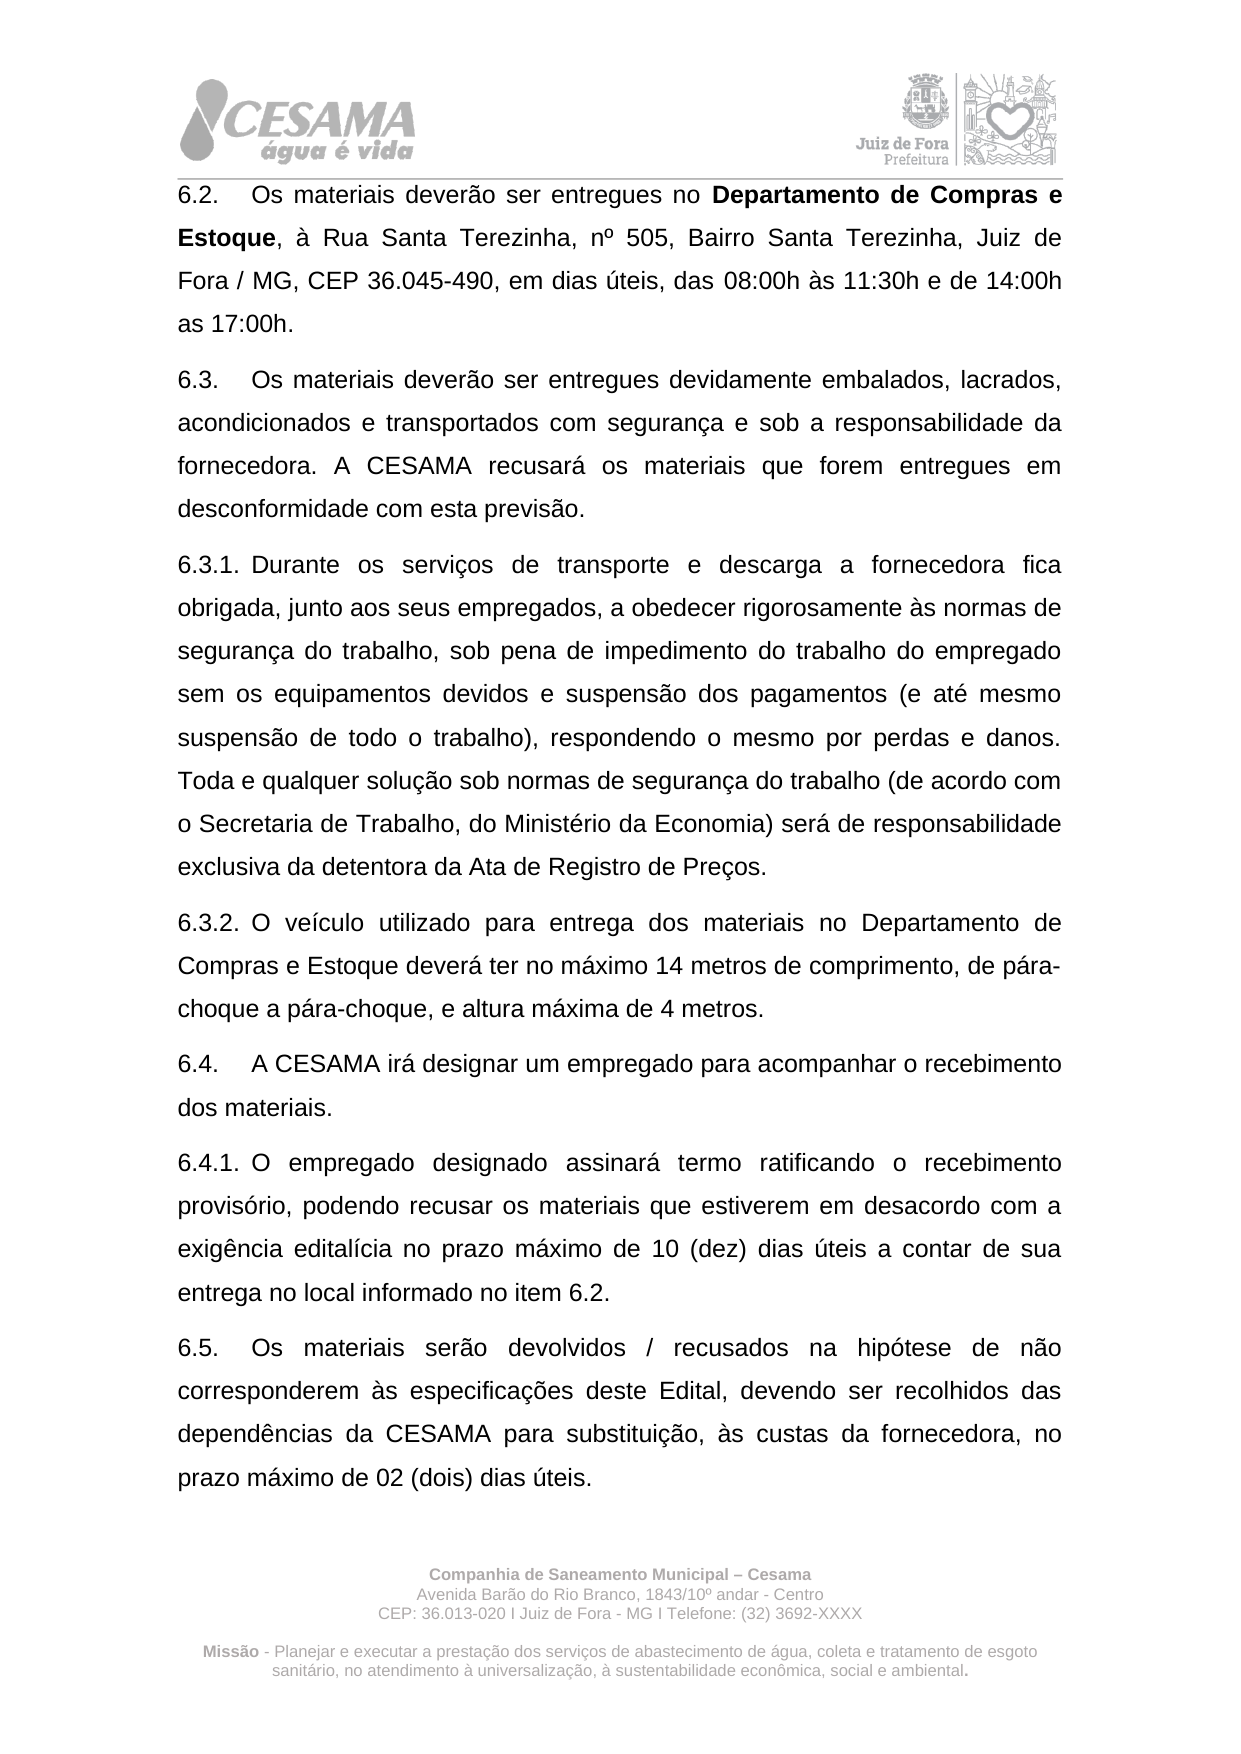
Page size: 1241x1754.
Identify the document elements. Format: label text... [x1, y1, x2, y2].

list Os materiais deverão ser entregues devidamente embalados, lacrados, acondicionados e transportados com segurança e sob a responsabilidade da fornecedora. A CESAMA recusará os materiais que forem entregues em desconformidade com esta previsão. [177, 365, 1063, 523]
list Durante os serviços de transporte e descarga a fornecedora fica obrigada, junto aos seus empregados, a obedecer rigorosamente às normas de segurança do trabalho, sob pena de impedimento do trabalho do empregado sem os equipamentos devidos e suspensão dos pagamentos (e até mesmo suspensão de todo o trabalho), respondendo o mesmo por perdas e danos. Toda e qualquer solução sob normas de segurança do trabalho (de acordo com o Secretaria de Trabalho, do Ministério da Economia) será de responsabilidade exclusiva da detentora da Ata de Registro de Preços. [177, 550, 1063, 881]
picture [177, 73, 1064, 180]
list Os materiais serão devolvidos / recusados na hipótese de não corresponderem às especificações deste Edital, devendo ser recolhidos das dependências da CESAMA para substituição, às custas da fornecedora, no prazo máximo de 02 (dois) dias úteis. [177, 1333, 1063, 1491]
list Os materiais deverão ser entregues no Departamento de Compras e Estoque, à Rua Santa Terezinha, nº 505, Bairro Santa Terezinha, Juiz de Fora / MG, CEP 36.045-490, em dias úteis, das 08:00h às 11:30h e de 14:00h as 17:00h. [177, 180, 1063, 338]
list O empregado designado assinará termo ratificando o recebimento provisório, podendo recusar os materiais que estiverem em desacordo com a exigência editalícia no prazo máximo de 10 (dez) dias úteis a contar de sua entrega no local informado no item 6.2. [177, 1148, 1063, 1306]
list A CESAMA irá designar um empregado para acompanhar o recebimento dos materiais. [177, 1049, 1063, 1121]
list O veículo utilizado para entrega dos materiais no Departamento de Compras e Estoque deverá ter no máximo 14 metros de comprimento, de pára-choque a pára-choque, e altura máxima de 4 metros. [177, 907, 1063, 1022]
